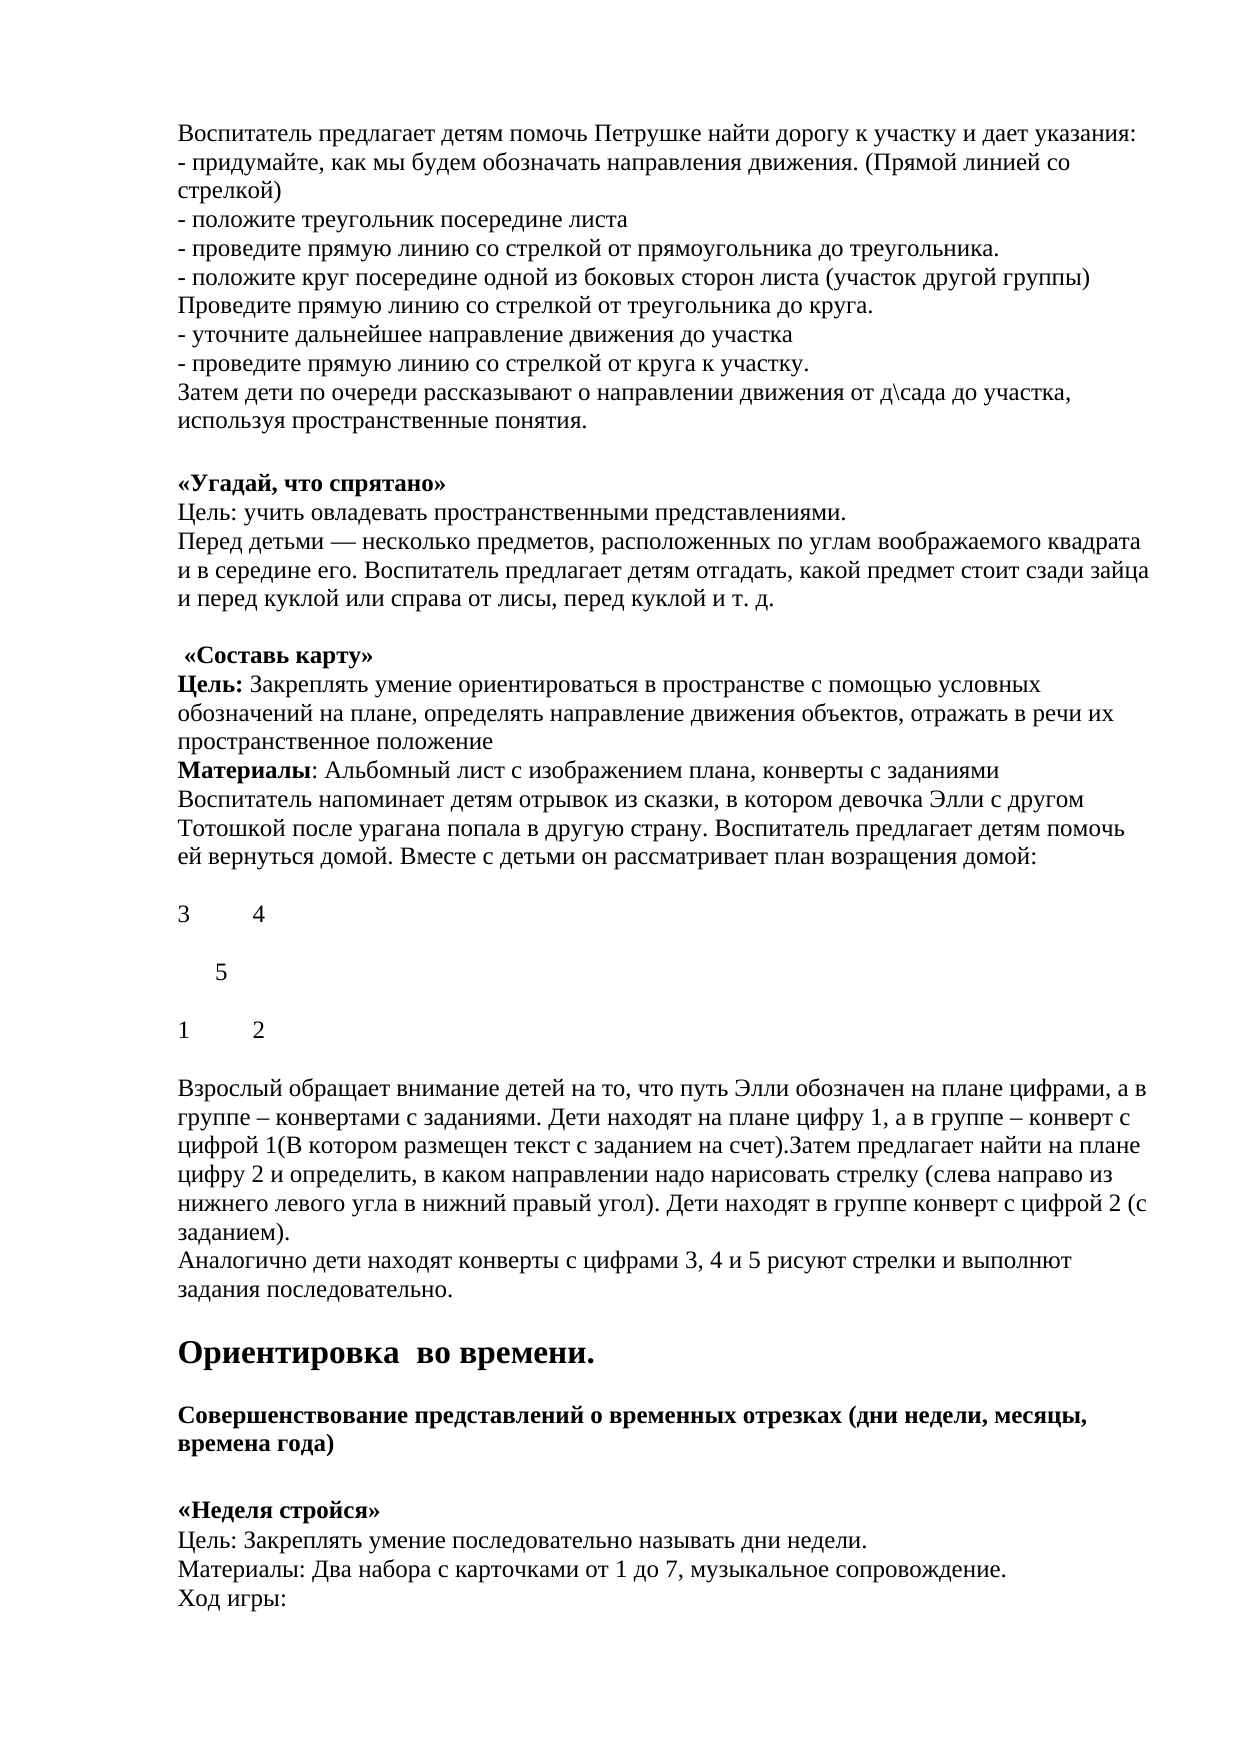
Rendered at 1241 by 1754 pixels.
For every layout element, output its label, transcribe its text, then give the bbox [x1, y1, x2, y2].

text Материалы: Два набора с карточками от 1 до 7, музыкальное сопровождение. [177, 1554, 1152, 1583]
text - уточните дальнейшее направление движения до участка [177, 319, 1152, 348]
text - проведите прямую линию со стрелкой от круга к участку. [177, 348, 1152, 377]
text Ориентировка во времени. [177, 1332, 1152, 1371]
text Проведите прямую линию со стрелкой от треугольника до круга. [177, 291, 1152, 319]
text Цель: Закреплять умение ориентироваться в пространстве с помощью условных обозначений на плане, определять направление движения объектов, отражать в речи их пространственное положение [177, 669, 1152, 755]
text Цель: учить овладевать пространственными представлениями. [177, 497, 1152, 526]
text Совершенствование представлений о временных отрезках (дни недели, месяцы, времена года) [177, 1400, 1152, 1457]
text «Неделя стройся» [177, 1491, 1152, 1525]
text - положите круг посередине одной из боковых сторон листа (участок другой группы) [177, 262, 1152, 291]
text Воспитатель предлагает детям помочь Петрушке найти дорогу к участку и дает указания: [177, 118, 1152, 147]
text - придумайте, как мы будем обозначать направления движения. (Прямой линией со стрелкой) [177, 147, 1152, 204]
text - положите треугольник посередине листа [177, 204, 1152, 233]
text Ход игры: [177, 1583, 1152, 1612]
text Цель: Закреплять умение последовательно называть дни недели. [177, 1525, 1152, 1554]
text Затем дети по очереди рассказывают о направлении движения от д\сада до участка, используя пространственные понятия. [177, 377, 1152, 434]
text Перед детьми — несколько предметов, расположенных по углам воображаемого квадрата и в середине его. Воспитатель предлагает детям отгадать, какой предмет стоит сзади зайца и перед куклой или справа от лисы, перед куклой и т. д. [177, 526, 1152, 612]
text Воспитатель напоминает детям отрывок из сказки, в котором девочка Элли с другом Тотошкой после урагана попала в другую страну. Воспитатель предлагает детям помочь ей вернуться домой. Вместе с детьми он рассматривает план возращения домой: [177, 784, 1152, 870]
text Материалы: Альбомный лист с изображением плана, конверты с заданиями [177, 755, 1152, 784]
text 5 [177, 957, 1152, 986]
text Аналогично дети находят конверты с цифрами 3, 4 и 5 рисуют стрелки и выполнют задания последовательно. [177, 1246, 1152, 1303]
text 3 4 [177, 899, 1152, 928]
text 1 2 [177, 1015, 1152, 1044]
text Взрослый обращает внимание детей на то, что путь Элли обозначен на плане цифрами, а в группе – конвертами с заданиями. Дети находят на плане цифру 1, а в группе – конверт с цифрой 1(В котором размещен текст с заданием на счет).Затем предлагает найти на плане цифру 2 и определить, в каком направлении надо нарисовать стрелку (слева направо из нижнего левого угла в нижний правый угол). Дети находят в группе конверт с цифрой 2 (с заданием). [177, 1073, 1152, 1246]
text «Угадай, что спрятано» [177, 468, 1152, 497]
text «Составь карту» [177, 640, 1152, 669]
text - проведите прямую линию со стрелкой от прямоугольника до треугольника. [177, 233, 1152, 262]
